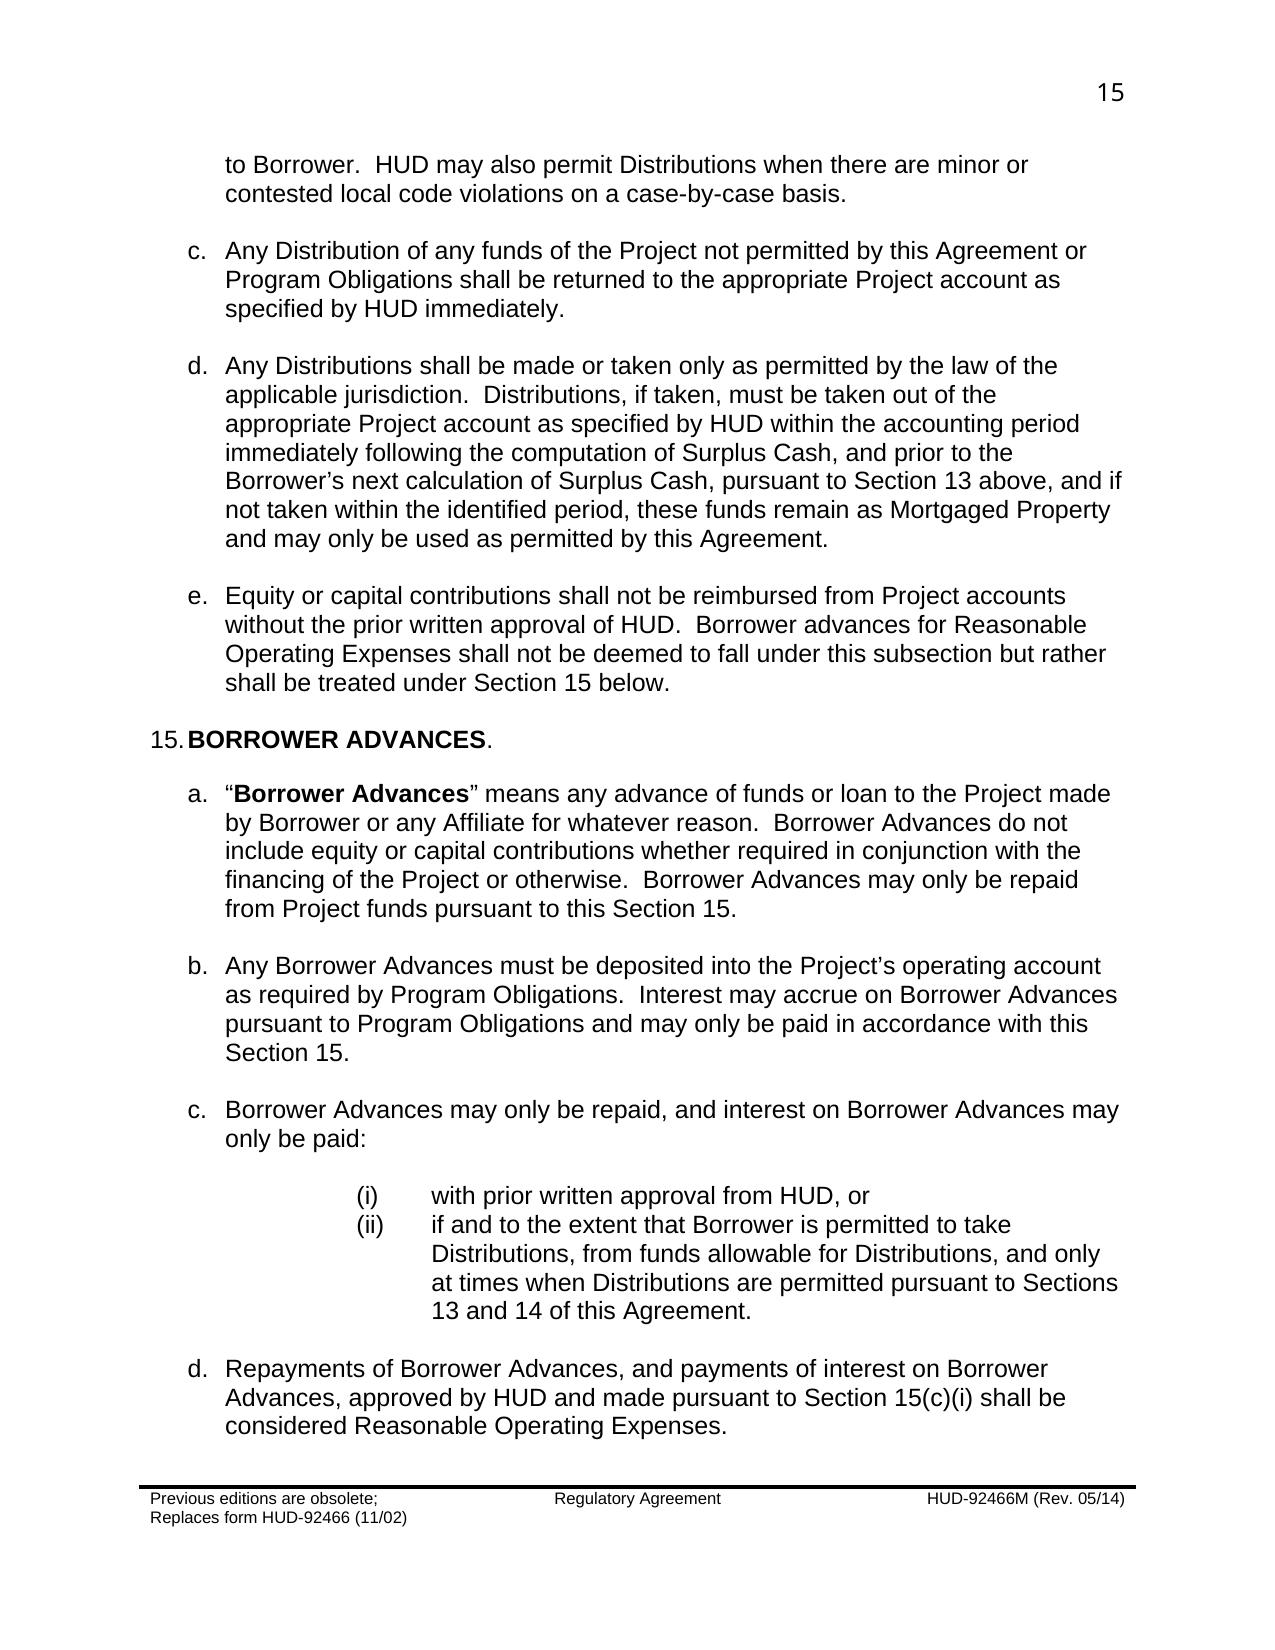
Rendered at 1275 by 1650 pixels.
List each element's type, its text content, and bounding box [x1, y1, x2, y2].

list “Borrower Advances” means any advance of funds or loan to the Project made by Borrower or any Affiliate for whatever reason. Borrower Advances do not include equity or capital contributions whether required in conjunction with the financing of the Project or otherwise. Borrower Advances may only be repaid from Project funds pursuant to this Section 15. [187, 779, 1125, 922]
list BORROWER ADVANCES. [150, 725, 1125, 754]
list Any Distribution of any funds of the Project not permitted by this Agreement or Program Obligations shall be returned to the appropriate Project account as specified by HUD immediately. [187, 236, 1125, 322]
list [187, 150, 1125, 207]
list Any Distributions shall be made or taken only as permitted by the law of the applicable jurisdiction. Distributions, if taken, must be taken out of the appropriate Project account as specified by HUD within the accounting period immediately following the computation of Surplus Cash, and prior to the Borrower’s next calculation of Surplus Cash, pursuant to Section 13 above, and if not taken within the identified period, these funds remain as Mortgaged Property and may only be used as permitted by this Agreement. [187, 351, 1125, 552]
list Borrower Advances may only be repaid, and interest on Borrower Advances may only be paid: [187, 1095, 1125, 1152]
list if and to the extent that Borrower is permitted to take Distributions, from funds allowable for Distributions, and only at times when Distributions are permitted pursuant to Sections 13 and 14 of this Agreement. [356, 1210, 1125, 1325]
list Repayments of Borrower Advances, and payments of interest on Borrower Advances, approved by HUD and made pursuant to Section 15(c)(i) shall be considered Reasonable Operating Expenses. [187, 1354, 1125, 1440]
list Equity or capital contributions shall not be reimbursed from Project accounts without the prior written approval of HUD. Borrower advances for Reasonable Operating Expenses shall not be deemed to fall under this subsection but rather shall be treated under Section 15 below. [187, 581, 1125, 696]
list with prior written approval from HUD, or [356, 1181, 1125, 1210]
list Any Borrower Advances must be deposited into the Project’s operating account as required by Program Obligations. Interest may accrue on Borrower Advances pursuant to Program Obligations and may only be paid in accordance with this Section 15. [187, 951, 1125, 1066]
